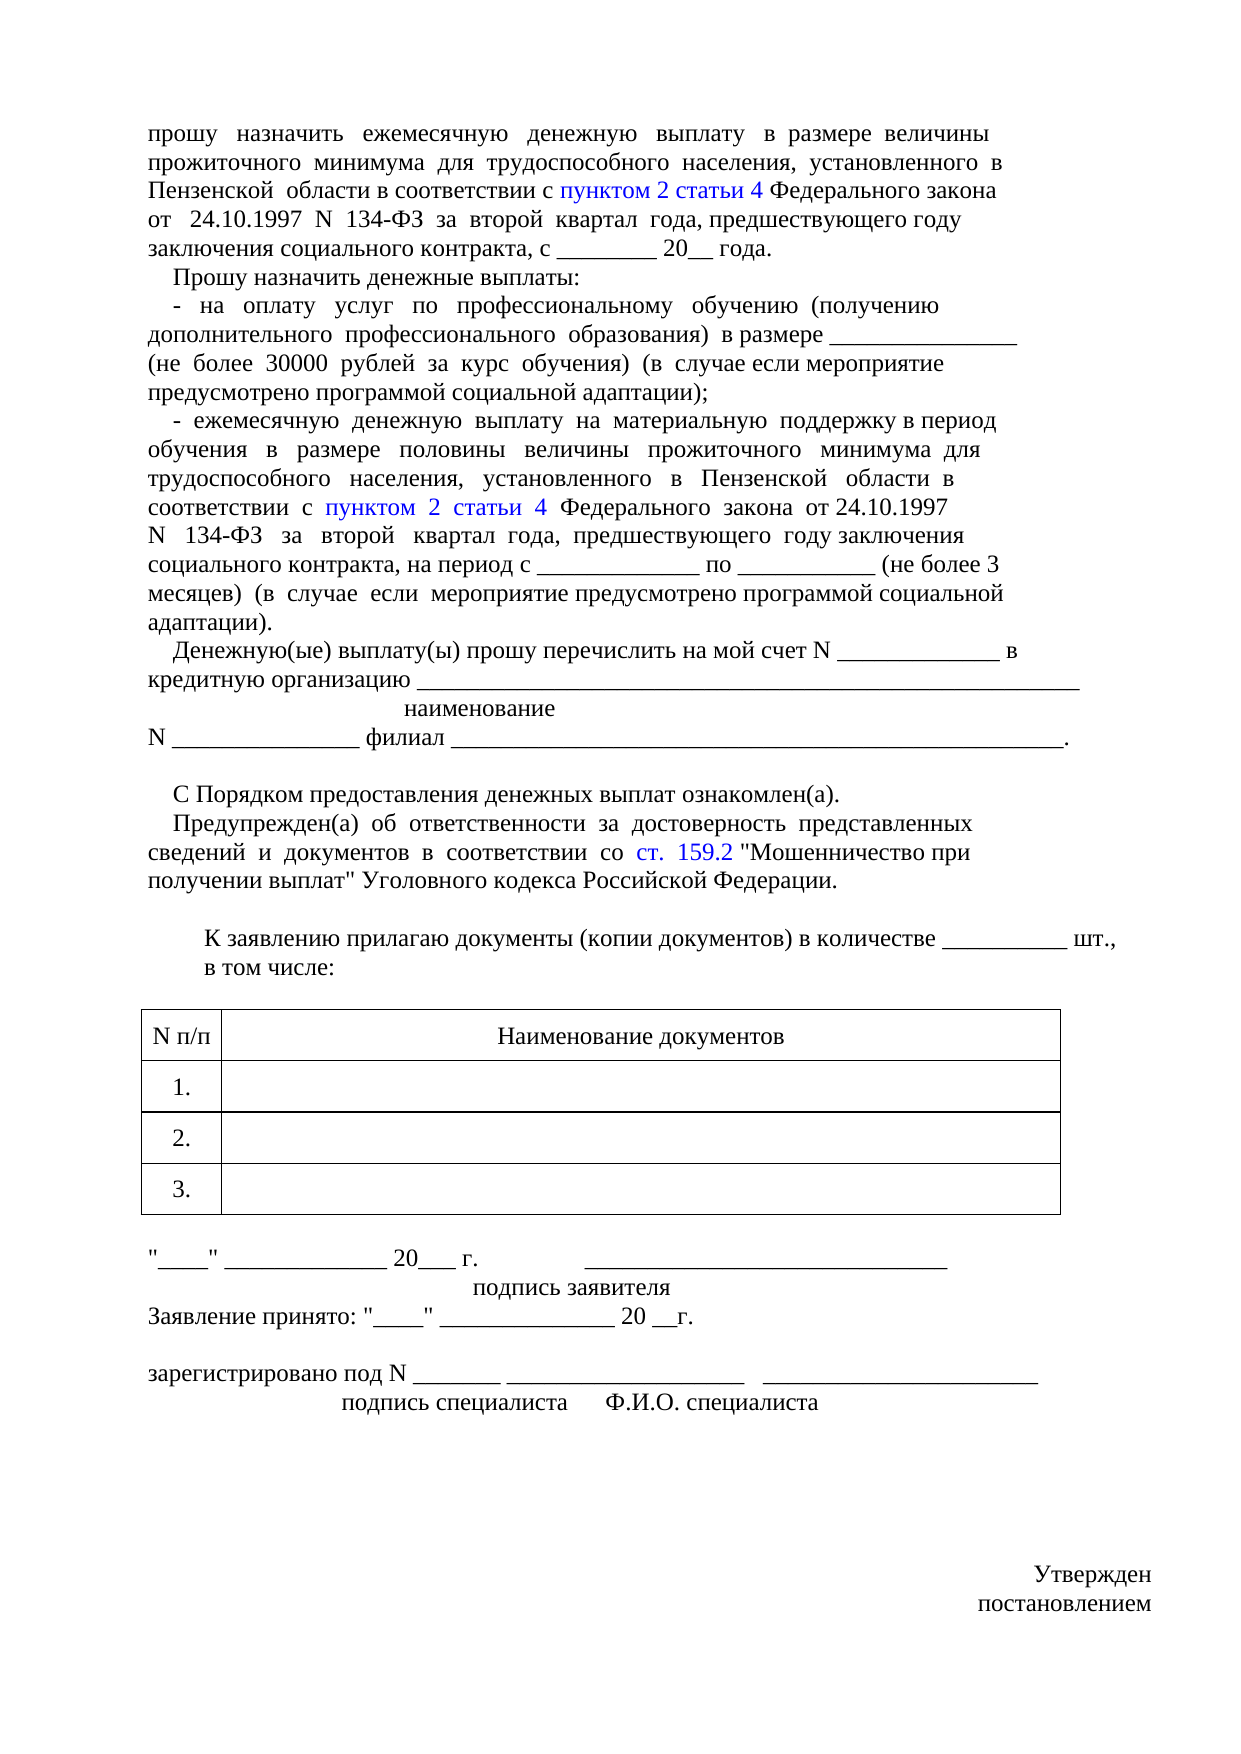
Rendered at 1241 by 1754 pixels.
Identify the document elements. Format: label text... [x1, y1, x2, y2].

text месяцев) (в случае если мероприятие предусмотрено программой социальной [148, 578, 1152, 607]
text в том числе: [148, 952, 1152, 981]
table_header Наименование документов [222, 1010, 1060, 1060]
text заключения социального контракта, с ________ 20__ года. [148, 233, 1152, 262]
text от 24.10.1997 N 134-ФЗ за второй квартал года, предшествующего году [148, 204, 1152, 233]
text - на оплату услуг по профессиональному обучению (получению [148, 291, 1152, 319]
text социального контракта, на период с _____________ по ___________ (не более 3 [148, 549, 1152, 578]
text (не более 30000 рублей за курс обучения) (в случае если мероприятие [148, 348, 1152, 377]
text зарегистрировано под N _______ ___________________ ______________________ [148, 1358, 1152, 1387]
text Прошу назначить денежные выплаты: [148, 262, 1152, 291]
text кредитную организацию _____________________________________________________ [148, 664, 1152, 693]
text Предупрежден(а) об ответственности за достоверность представленных [148, 808, 1152, 837]
text Пензенской области в соответствии с пунктом 2 статьи 4 Федерального закона [148, 176, 1152, 204]
table_cell 3. [142, 1164, 221, 1213]
text дополнительного профессионального образования) в размере _______________ [148, 319, 1152, 348]
text соответствии с пунктом 2 статьи 4 Федерального закона от 24.10.1997 [148, 492, 1152, 521]
text подпись специалиста Ф.И.О. специалиста [148, 1387, 1152, 1416]
text получении выплат" Уголовного кодекса Российской Федерации. [148, 866, 1152, 894]
text сведений и документов в соответствии со ст. 159.2 "Мошенничество при [148, 837, 1152, 866]
text обучения в размере половины величины прожиточного минимума для [148, 434, 1152, 463]
text предусмотрено программой социальной адаптации); [148, 377, 1152, 406]
table_cell 2. [142, 1113, 221, 1162]
table_cell [222, 1061, 1060, 1111]
text "____" _____________ 20___ г. _____________________________ [148, 1243, 1152, 1272]
text С Порядком предоставления денежных выплат ознакомлен(а). [148, 779, 1152, 808]
text Утвержден [148, 1559, 1152, 1588]
text наименование [148, 693, 1152, 722]
table_cell [222, 1164, 1060, 1213]
text N 134-ФЗ за второй квартал года, предшествующего году заключения [148, 521, 1152, 549]
table_cell 1. [142, 1061, 221, 1111]
text Заявление принято: "____" ______________ 20 __г. [148, 1301, 1152, 1329]
text постановлением [148, 1588, 1152, 1617]
text - ежемесячную денежную выплату на материальную поддержку в период [148, 406, 1152, 434]
text прожиточного минимума для трудоспособного населения, установленного в [148, 147, 1152, 176]
text трудоспособного населения, установленного в Пензенской области в [148, 463, 1152, 492]
text К заявлению прилагаю документы (копии документов) в количестве __________ шт., [148, 923, 1152, 952]
table_header N п/п [142, 1010, 221, 1060]
text подпись заявителя [148, 1272, 1152, 1301]
text прошу назначить ежемесячную денежную выплату в размере величины [148, 118, 1152, 147]
table_cell [222, 1113, 1060, 1162]
text адаптации). [148, 607, 1152, 636]
text Денежную(ые) выплату(ы) прошу перечислить на мой счет N _____________ в [148, 636, 1152, 664]
text N _______________ филиал _________________________________________________. [148, 722, 1152, 751]
